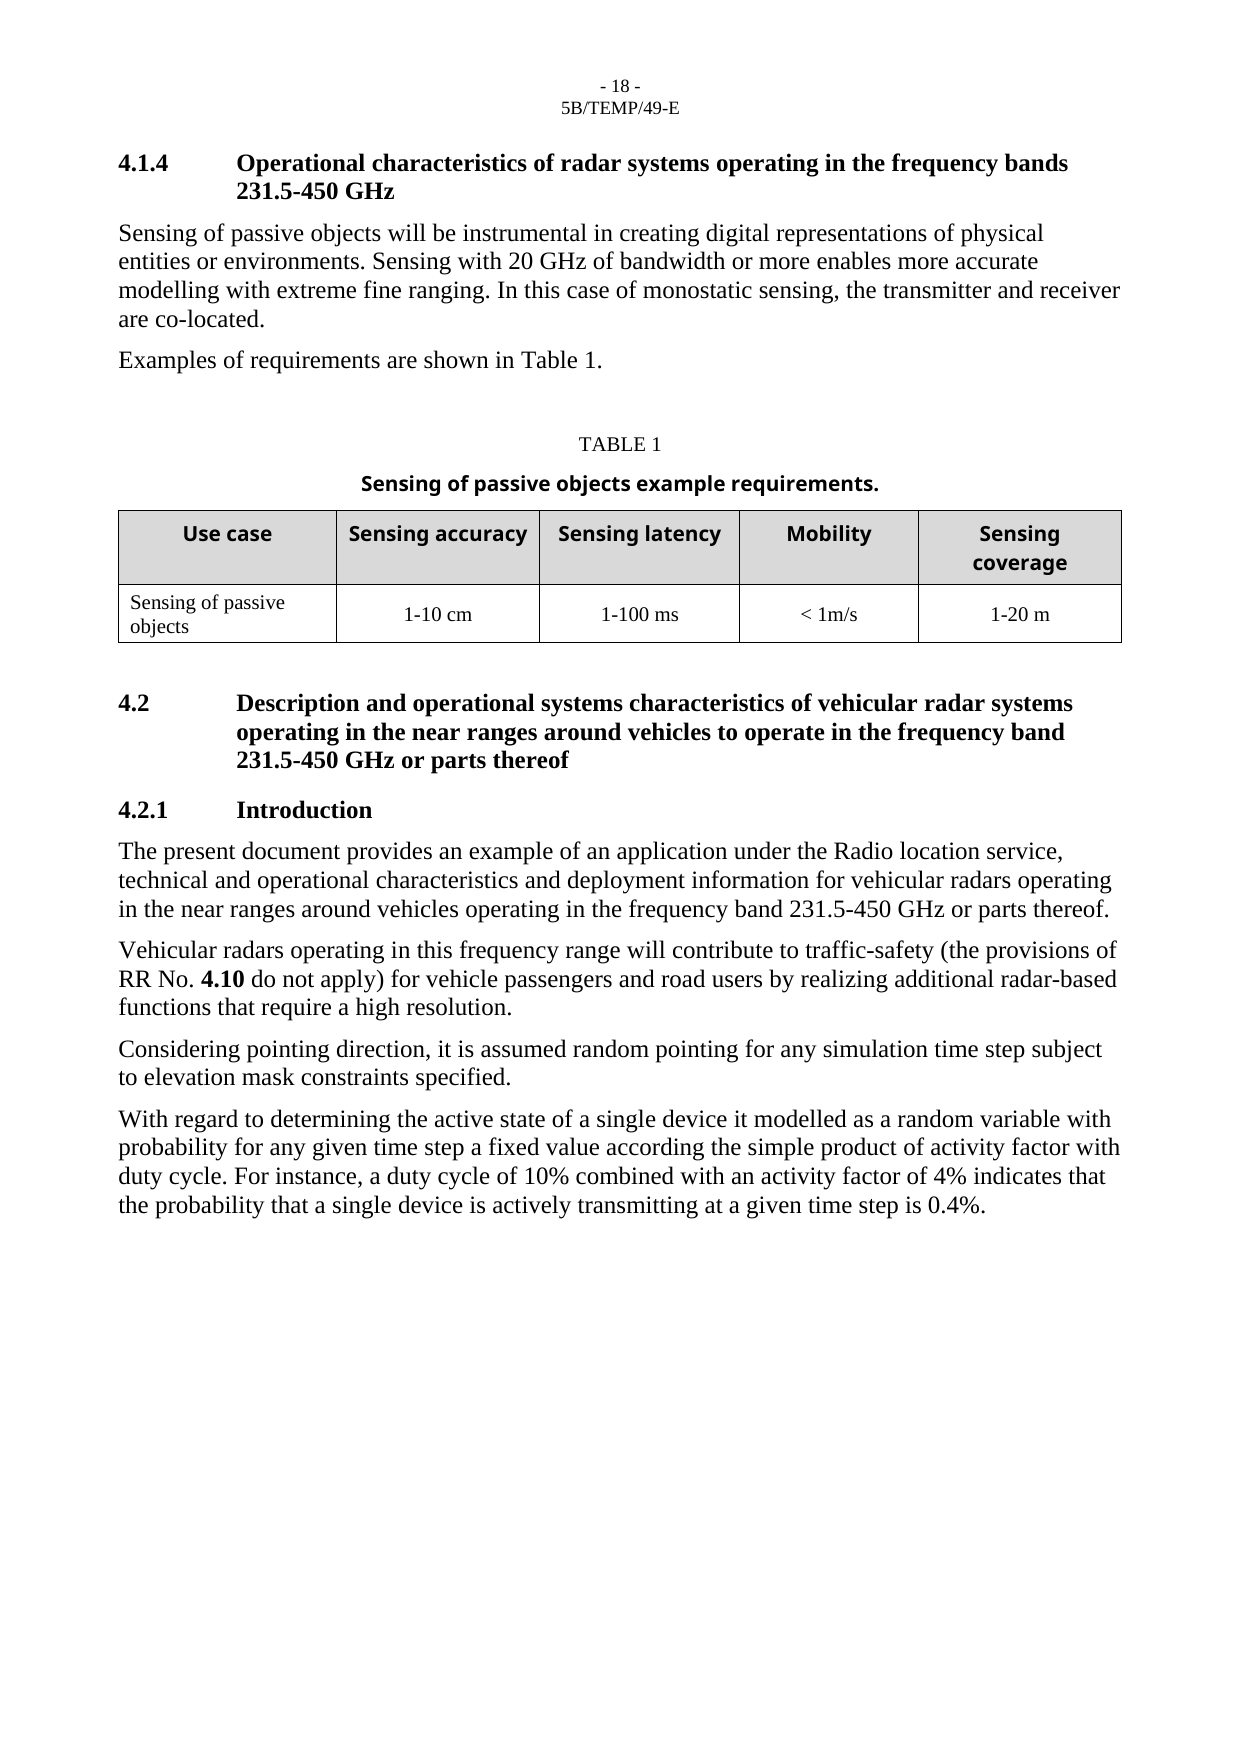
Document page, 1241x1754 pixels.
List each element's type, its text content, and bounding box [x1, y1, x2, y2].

subtitle 4.2 Description and operational systems characteristics of vehicular radar systems operating in the near ranges around vehicles to operate in the frequency band 231.5-450 GHz or parts thereof [118, 688, 1122, 774]
text Table 1 [118, 432, 1122, 456]
table_header Sensing latency [540, 511, 739, 584]
table_cell Sensing of passive objects [119, 585, 336, 642]
table_cell 1-20 m [919, 585, 1121, 642]
table_header Use case [119, 511, 336, 584]
table_cell 1-10 cm [337, 585, 539, 642]
table_cell 1-100 ms [540, 585, 739, 642]
text The present document provides an example of an application under the Radio location service, technical and operational characteristics and deployment information for vehicular radars operating in the near ranges around vehicles operating in the frequency band 231.5-450 GHz or parts thereof. [118, 836, 1122, 922]
text Vehicular radars operating in this frequency range will contribute to traffic-safety (the provisions of RR No. 4.10 do not apply) for vehicle passengers and road users by realizing additional radar-based functions that require a high resolution. [118, 935, 1122, 1021]
text Examples of requirements are shown in Table 1. [118, 345, 1122, 374]
table_header Sensing coverage [919, 511, 1121, 584]
table_header Mobility [740, 511, 918, 584]
subtitle 4.2.1 Introduction [118, 795, 1122, 824]
text Sensing of passive objects will be instrumental in creating digital representations of physical entities or environments. Sensing with 20 GHz of bandwidth or more enables more accurate modelling with extreme fine ranging. In this case of monostatic sensing, the transmitter and receiver are co-located. [118, 218, 1122, 333]
table_header Sensing accuracy [337, 511, 539, 584]
title Sensing of passive objects example requirements. [118, 469, 1122, 497]
subtitle 4.1.4 Operational characteristics of radar systems operating in the frequency bands 231.5-450 GHz [118, 148, 1122, 205]
table_cell < 1m/s [740, 585, 918, 642]
